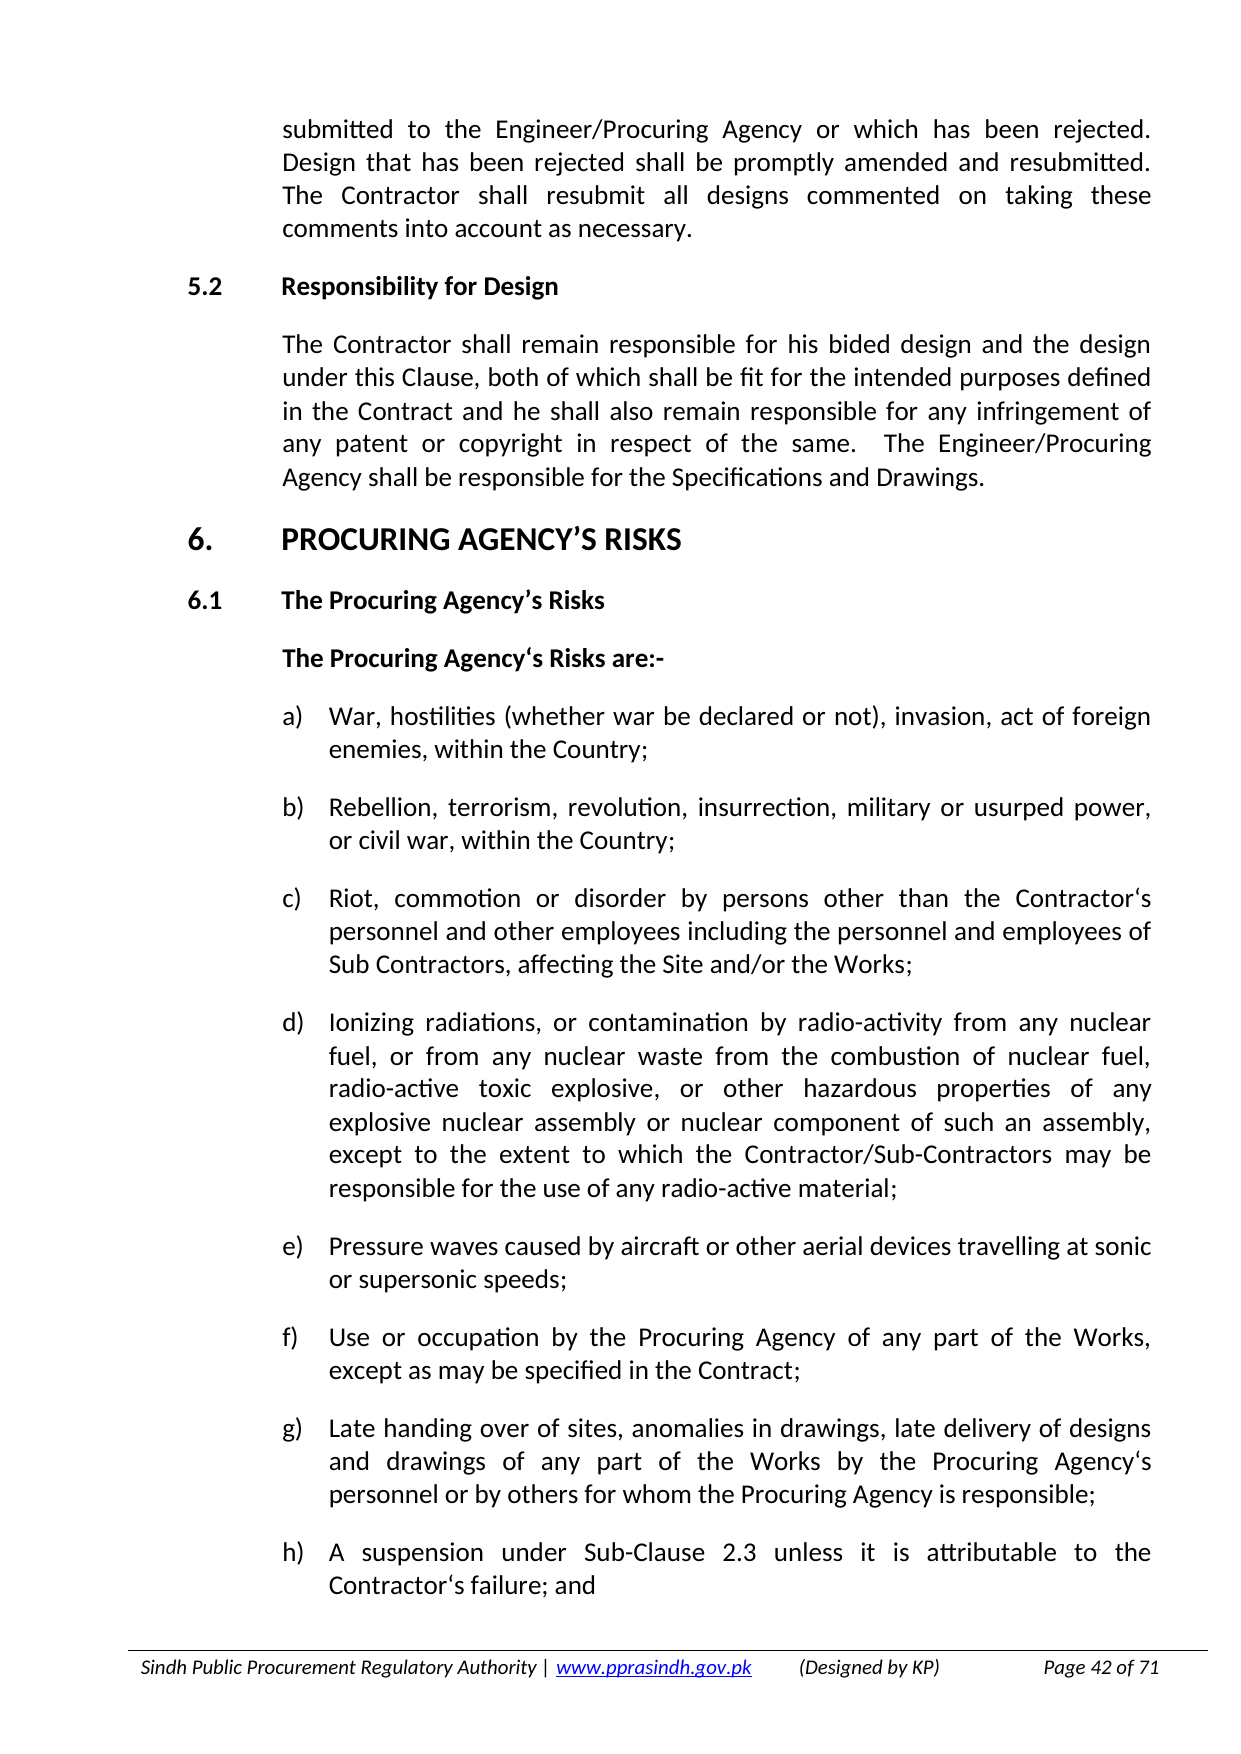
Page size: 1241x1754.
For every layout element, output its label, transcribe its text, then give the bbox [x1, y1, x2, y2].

text d) Ionizing radiations, or contamination by radio-activity from any nuclear fuel, or from any nuclear waste from the combustion of nuclear fuel, radio-active toxic explosive, or other hazardous properties of any explosive nuclear assembly or nuclear component of such an assembly, except to the extent to which the Contractor/Sub-Contractors may be responsible for the use of any radio-active material; [282, 1006, 1153, 1204]
text The Procuring Agency‘s Risks are:- [282, 641, 1153, 674]
text g) Late handing over of sites, anomalies in drawings, late delivery of designs and drawings of any part of the Works by the Procuring Agency‘s personnel or by others for whom the Procuring Agency is responsible; [282, 1411, 1153, 1510]
text b) Rebellion, terrorism, revolution, insurrection, military or usurped power, or civil war, within the Country; [282, 791, 1153, 857]
text c) Riot, commotion or disorder by persons other than the Contractor‘s personnel and other employees including the personnel and employees of Sub Contractors, affecting the Site and/or the Works; [282, 882, 1153, 981]
text The Contractor shall remain responsible for his bided design and the design under this Clause, both of which shall be fit for the intended purposes defined in the Contract and he shall also remain responsible for any infringement of any patent or copyright in respect of the same. The Engineer/Procuring Agency shall be responsible for the Specifications and Drawings. [282, 328, 1153, 493]
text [282, 112, 1153, 244]
text h) A suspension under Sub-Clause 2.3 unless it is attributable to the Contractor‘s failure; and [282, 1535, 1153, 1601]
text e) Pressure waves caused by aircraft or other aerial devices travelling at sonic or supersonic speeds; [282, 1229, 1153, 1295]
text 5.2 Responsibility for Design [187, 269, 1153, 303]
text f) Use or occupation by the Procuring Agency of any part of the Works, except as may be specified in the Contract; [282, 1320, 1153, 1386]
text 6. PROCURING AGENCY’S RISKS [187, 518, 1153, 558]
text 6.1 The Procuring Agency’s Risks [187, 583, 1153, 616]
text a) War, hostilities (whether war be declared or not), invasion, act of foreign enemies, within the Country; [282, 699, 1153, 766]
